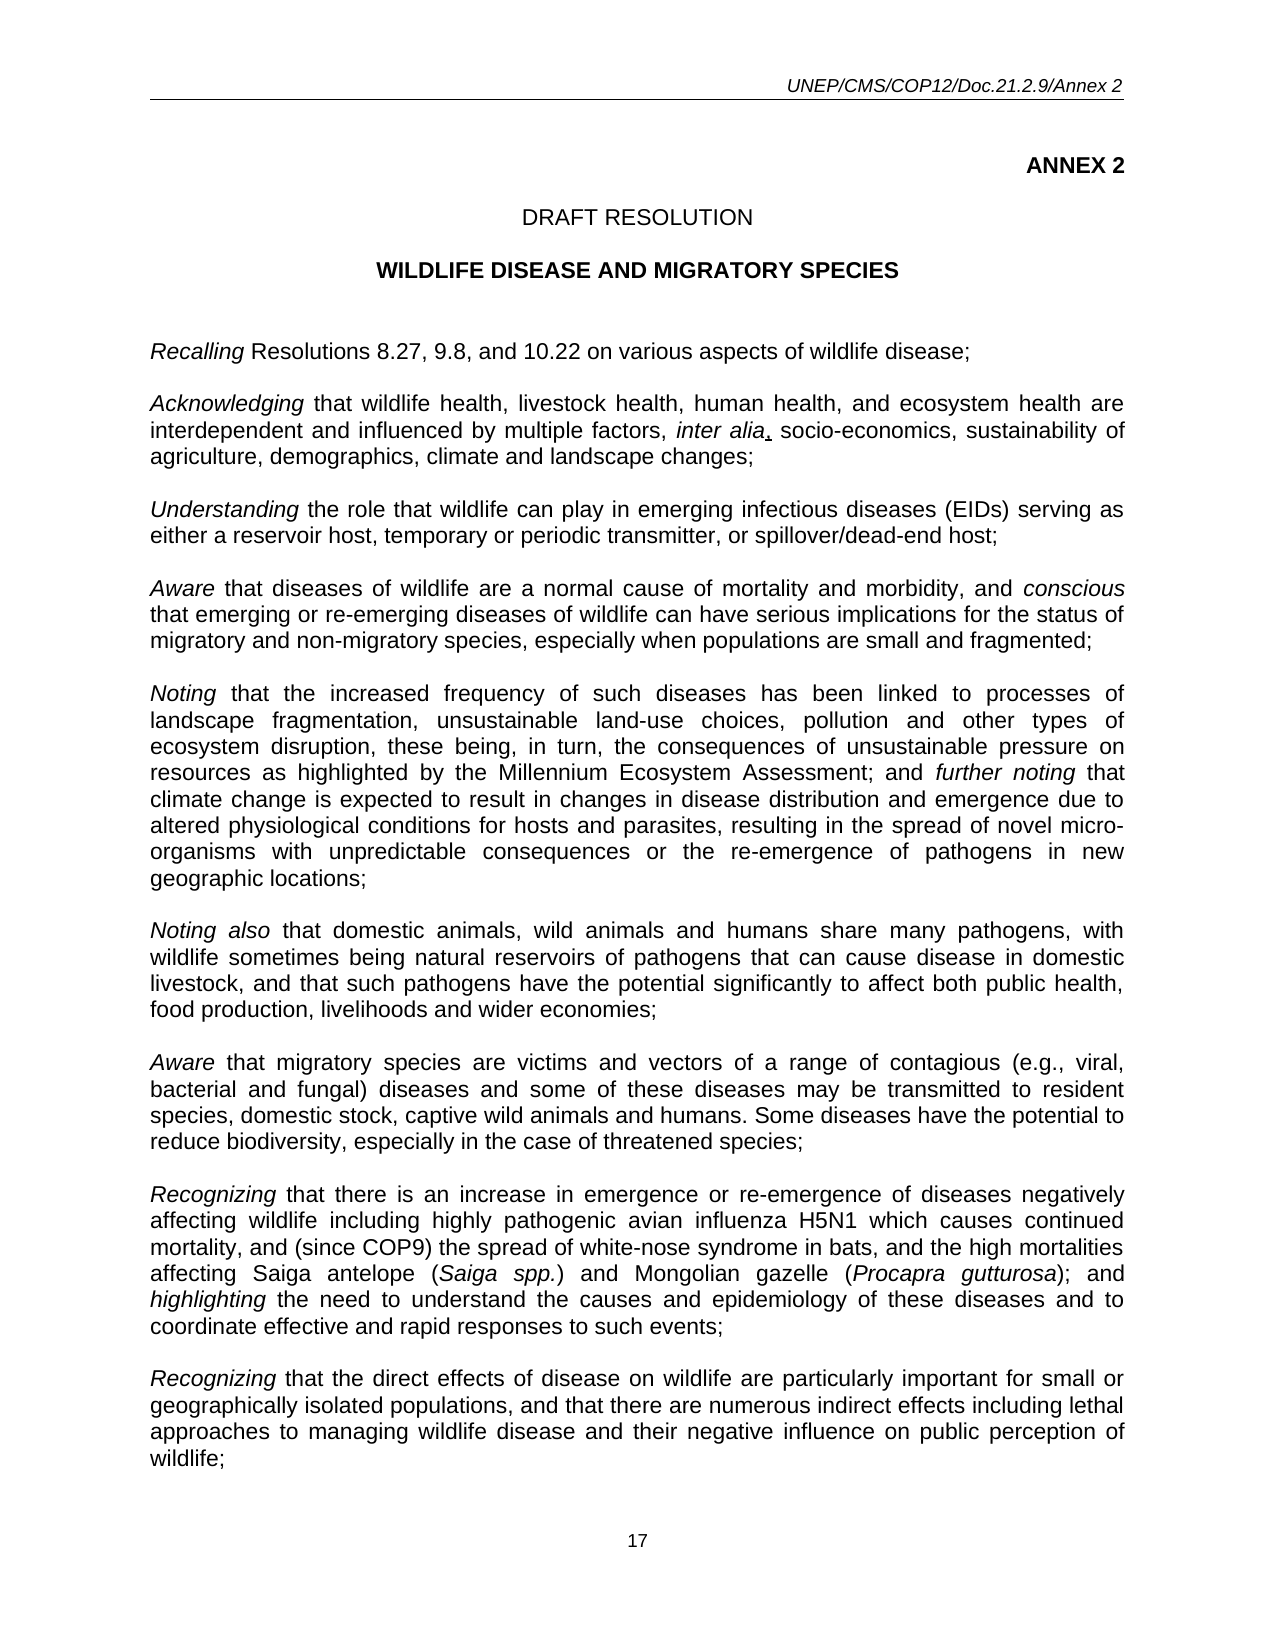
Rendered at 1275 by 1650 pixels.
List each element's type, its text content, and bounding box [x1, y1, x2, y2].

text Aware that migratory species are victims and vectors of a range of contagious (e.g., viral, bacterial and fungal) diseases and some of these diseases may be transmitted to resident species, domestic stock, captive wild animals and humans. Some diseases have the potential to reduce biodiversity, especially in the case of threatened species; [150, 1049, 1125, 1154]
text Aware that diseases of wildlife are a normal cause of mortality and morbidity, and conscious that emerging or re-emerging diseases of wildlife can have serious implications for the status of migratory and non-migratory species, especially when populations are small and fragmented; [150, 575, 1125, 654]
text Recognizing that the direct effects of disease on wildlife are particularly important for small or geographically isolated populations, and that there are numerous indirect effects including lethal approaches to managing wildlife disease and their negative influence on public perception of wildlife; [150, 1365, 1125, 1471]
text Acknowledging that wildlife health, livestock health, human health, and ecosystem health are interdependent and influenced by multiple factors, inter alia, socio-economics, sustainability of agriculture, demographics, climate and landscape changes; [150, 390, 1125, 469]
text Noting that the increased frequency of such diseases has been linked to processes of landscape fragmentation, unsustainable land-use choices, pollution and other types of ecosystem disruption, these being, in turn, the consequences of unsustainable pressure on resources as highlighted by the Millennium Ecosystem Assessment; and further noting that climate change is expected to result in changes in disease distribution and emergence due to altered physiological conditions for hosts and parasites, resulting in the spread of novel micro-organisms with unpredictable consequences or the re-emergence of pathogens in new geographic locations; [150, 680, 1125, 891]
text DRAFT RESOLUTION [150, 204, 1125, 231]
text WILDLIFE DISEASE and migratory species [150, 255, 1125, 283]
text ANNEX 2 [150, 152, 1125, 178]
text Noting also that domestic animals, wild animals and humans share many pathogens, with wildlife sometimes being natural reservoirs of pathogens that can cause disease in domestic livestock, and that such pathogens have the potential significantly to affect both public health, food production, livelihoods and wider economies; [150, 917, 1125, 1023]
text Understanding the role that wildlife can play in emerging infectious diseases (EIDs) serving as either a reservoir host, temporary or periodic transmitter, or spillover/dead-end host; [150, 496, 1125, 548]
text Recalling Resolutions 8.27, 9.8, and 10.22 on various aspects of wildlife disease; [150, 338, 1125, 364]
text Recognizing that there is an increase in emergence or re-emergence of diseases negatively affecting wildlife including highly pathogenic avian influenza H5N1 which causes continued mortality, and (since COP9) the spread of white-nose syndrome in bats, and the high mortalities affecting Saiga antelope (Saiga spp.) and Mongolian gazelle (Procapra gutturosa); and highlighting the need to understand the causes and epidemiology of these diseases and to coordinate effective and rapid responses to such events; [150, 1181, 1125, 1339]
